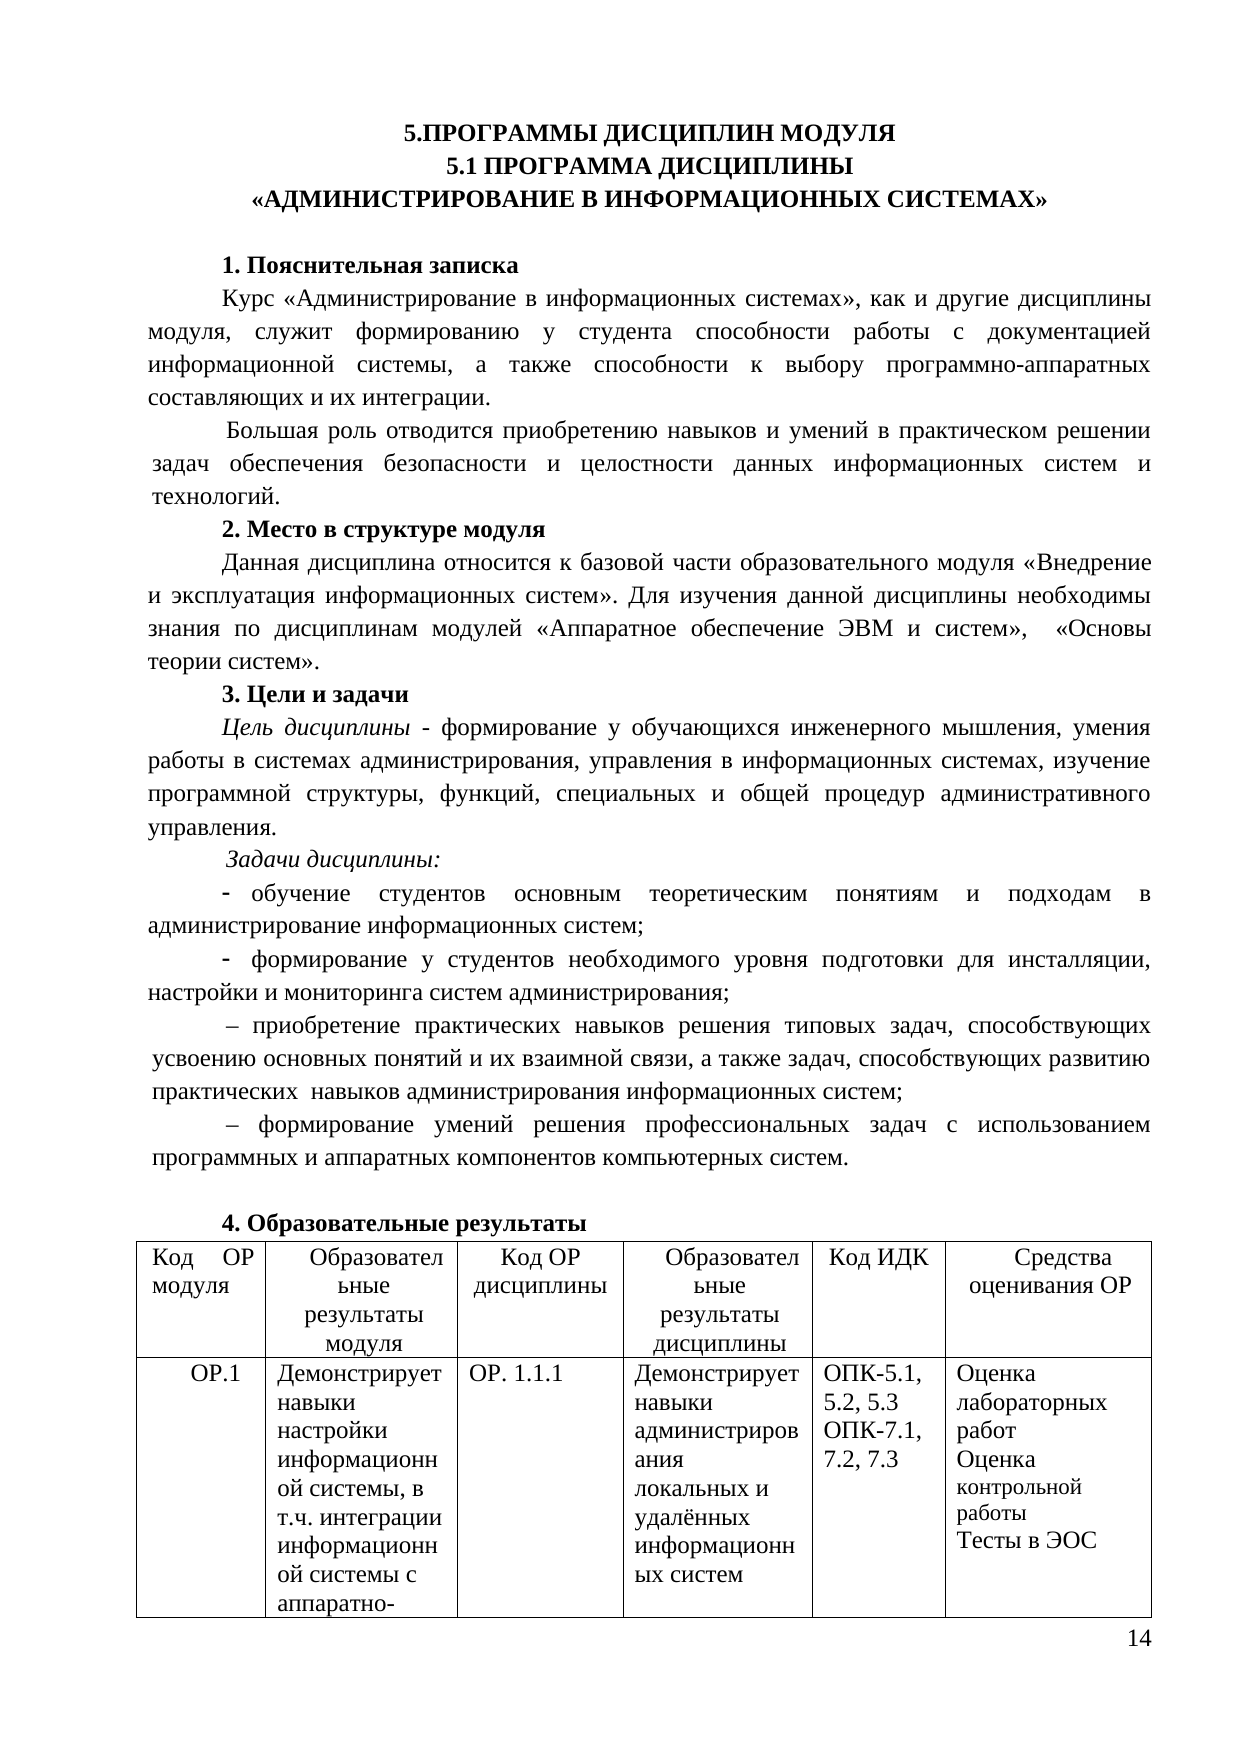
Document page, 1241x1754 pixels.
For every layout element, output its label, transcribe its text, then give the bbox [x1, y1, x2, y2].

text 5.1 ПРОГРАММА ДИСЦИПЛИНЫ [148, 151, 1152, 180]
table_cell ОР.1 [137, 1358, 265, 1617]
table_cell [946, 1358, 1151, 1617]
text 5.ПРОГРАММЫ ДИСЦИПЛИН МОДУЛЯ [148, 118, 1152, 147]
text 1. Пояснительная записка [148, 250, 1152, 279]
table_header Средства оценивания ОР [946, 1242, 1151, 1357]
text – формирование умений решения профессиональных задач с использованием программных и аппаратных компонентов компьютерных систем. [152, 1109, 1152, 1171]
text Большая роль отводится приобретению навыков и умений в практическом решении задач обеспечения безопасности и целостности данных информационных систем и технологий. [152, 415, 1152, 510]
table_header Образовательные результаты дисциплины [624, 1242, 812, 1357]
table_header Образовательные результаты модуля [266, 1242, 457, 1357]
text 3. Цели и задачи [148, 679, 1152, 708]
list обучение студентов основным теоретическим понятиям и подходам в администрирование информационных систем; [148, 878, 1152, 939]
text Данная дисциплина относится к базовой части образовательного модуля «Внедрение и эксплуатация информационных систем». Для изучения данной дисциплины необходимы знания по дисциплинам модулей «Аппаратное обеспечение ЭВМ и систем», «Основы теории систем». [148, 547, 1152, 675]
text 2. Место в структуре модуля [148, 514, 1152, 543]
list формирование у студентов необходимого уровня подготовки для инсталляции, настройки и мониторинга систем администрирования; [148, 944, 1152, 1005]
text «АДМИНИСТРИРОВАНИЕ В ИНФОРМАЦИОННЫХ СИСТЕМАХ» [148, 184, 1152, 213]
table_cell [813, 1358, 945, 1617]
text – приобретение практических навыков решения типовых задач, способствующих усвоению основных понятий и их взаимной связи, а также задач, способствующих развитию практических навыков администрирования информационных систем; [152, 1010, 1152, 1104]
table_cell ОР. 1.1.1 [458, 1358, 623, 1617]
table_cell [624, 1358, 812, 1617]
table_header Код ОР модуля [137, 1242, 265, 1357]
text Курс «Администрирование в информационных системах», как и другие дисциплины модуля, служит формированию у студента способности работы с документацией информационной системы, а также способности к выбору программно-аппаратных составляющих и их интеграции. [148, 283, 1152, 411]
text Задачи дисциплины: [152, 844, 1152, 873]
text Цель дисциплины - формирование у обучающихся инженерного мышления, умения работы в системах администрирования, управления в информационных системах, изучение программной структуры, функций, специальных и общей процедур административного управления. [148, 712, 1152, 840]
text 4. Образовательные результаты [148, 1208, 1152, 1237]
table_header Код ОР дисциплины [458, 1242, 623, 1357]
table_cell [266, 1358, 457, 1617]
table_header Код ИДК [813, 1242, 945, 1357]
